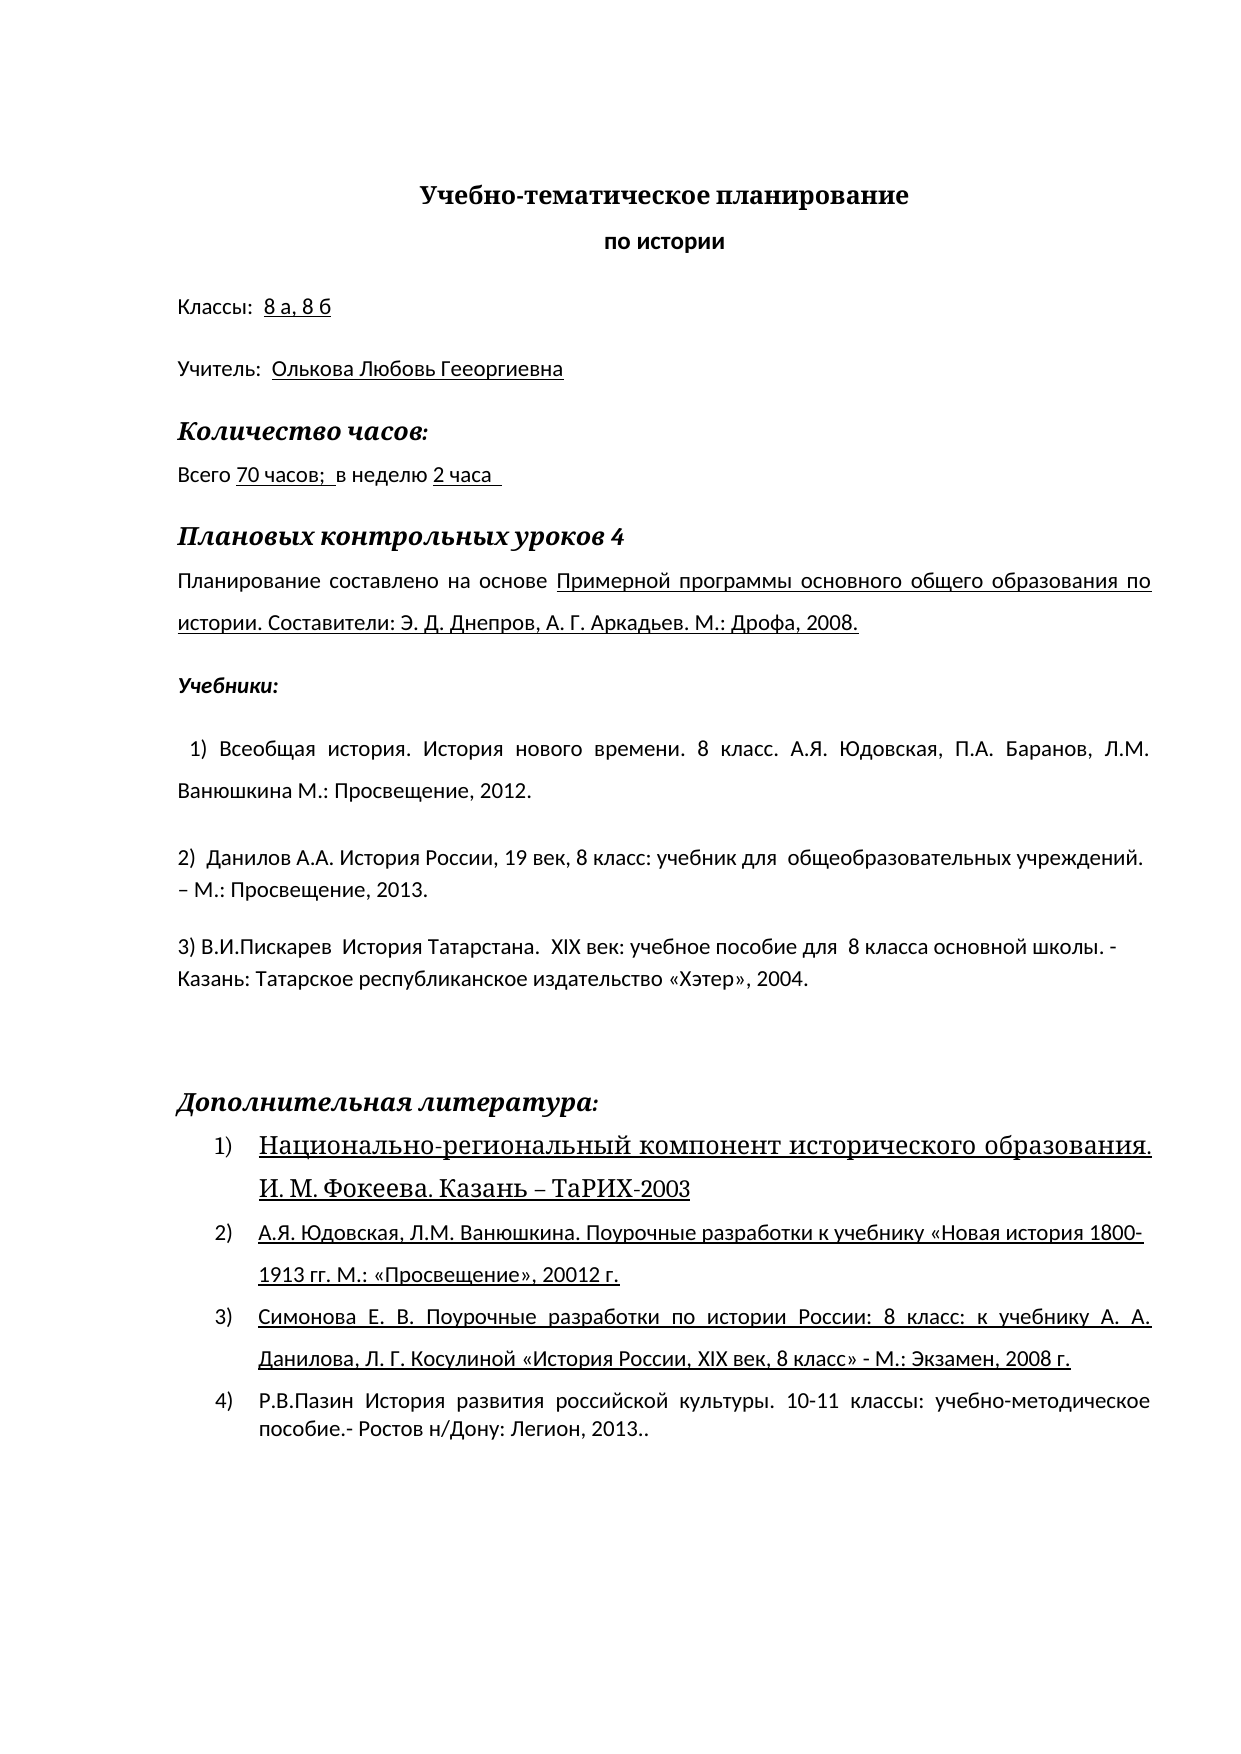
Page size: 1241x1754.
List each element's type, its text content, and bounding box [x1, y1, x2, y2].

list Р.В.Пазин История развития российской культуры. 10-11 классы: учебно-методическое пособие.- Ростов н/Дону: Легион, 2013.. [215, 1386, 1152, 1442]
subtitle Количество часов: [177, 417, 1152, 446]
text 2) Данилов А.А. История России, 19 век, 8 класс: учебник для общеобразовательных учреждений. – М.: Просвещение, 2013. [177, 843, 1152, 903]
text Учитель: Олькова Любовь Гееоргиевна [177, 354, 1152, 383]
list Симонова Е. В. Поурочные разработки по истории России: 8 класс: к учебнику А. А. Данилова, Л. Г. Косулиной «История России, XIX век, 8 класс» - М.: Экзамен, 2008 г. [214, 1302, 1152, 1372]
text 1) Всеобщая история. История нового времени. 8 класс. А.Я. Юдовская, П.А. Баранов, Л.М. Ванюшкина М.: Просвещение, 2012. [177, 734, 1152, 804]
subtitle Дополнительная литература: [177, 1089, 1152, 1117]
text 3) В.И.Пискарев История Татарстана. XIX век: учебное пособие для 8 класса основной школы. - Казань: Татарское республиканское издательство «Хэтер», 2004. [177, 932, 1152, 993]
text Всего 70 часов; в неделю 2 часа [177, 461, 1152, 488]
text по истории [177, 225, 1152, 256]
text Учебники: [177, 671, 1152, 699]
subtitle Плановых контрольных уроков 4 [177, 523, 1152, 552]
subtitle Учебно-тематическое планирование [177, 182, 1152, 211]
text Классы: 8 а, 8 б [177, 292, 1152, 320]
subtitle Национально-региональный компонент исторического образования. И. М. Фокеева. Казань – ТаРИХ-2003 [215, 1132, 1152, 1204]
list А.Я. Юдовская, Л.М. Ванюшкина. Поурочные разработки к учебнику «Новая история 1800-1913 гг. М.: «Просвещение», 20012 г. [214, 1218, 1152, 1288]
text Планирование составлено на основе Примерной программы основного общего образования по истории. Составители: Э. Д. Днепров, А. Г. Аркадьев. М.: Дрофа, 2008. [177, 566, 1152, 636]
